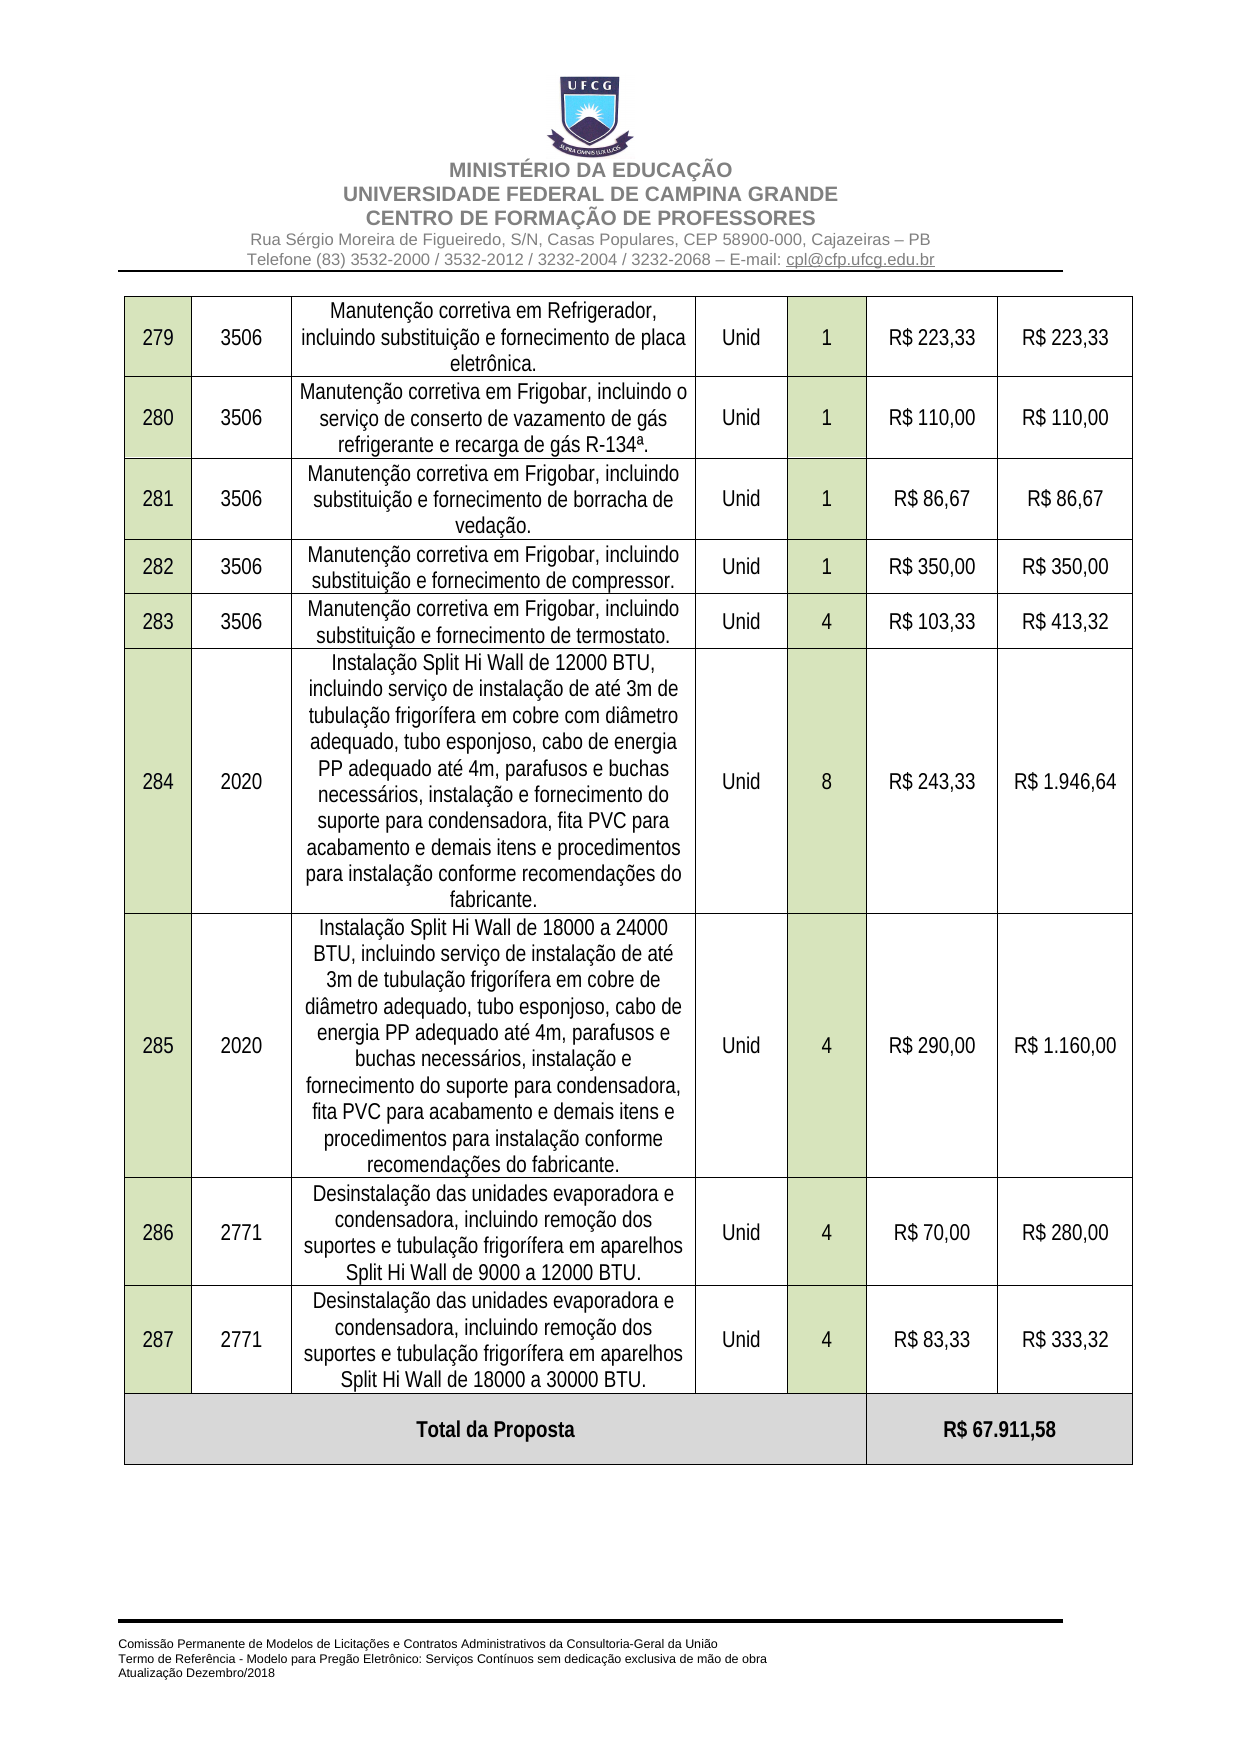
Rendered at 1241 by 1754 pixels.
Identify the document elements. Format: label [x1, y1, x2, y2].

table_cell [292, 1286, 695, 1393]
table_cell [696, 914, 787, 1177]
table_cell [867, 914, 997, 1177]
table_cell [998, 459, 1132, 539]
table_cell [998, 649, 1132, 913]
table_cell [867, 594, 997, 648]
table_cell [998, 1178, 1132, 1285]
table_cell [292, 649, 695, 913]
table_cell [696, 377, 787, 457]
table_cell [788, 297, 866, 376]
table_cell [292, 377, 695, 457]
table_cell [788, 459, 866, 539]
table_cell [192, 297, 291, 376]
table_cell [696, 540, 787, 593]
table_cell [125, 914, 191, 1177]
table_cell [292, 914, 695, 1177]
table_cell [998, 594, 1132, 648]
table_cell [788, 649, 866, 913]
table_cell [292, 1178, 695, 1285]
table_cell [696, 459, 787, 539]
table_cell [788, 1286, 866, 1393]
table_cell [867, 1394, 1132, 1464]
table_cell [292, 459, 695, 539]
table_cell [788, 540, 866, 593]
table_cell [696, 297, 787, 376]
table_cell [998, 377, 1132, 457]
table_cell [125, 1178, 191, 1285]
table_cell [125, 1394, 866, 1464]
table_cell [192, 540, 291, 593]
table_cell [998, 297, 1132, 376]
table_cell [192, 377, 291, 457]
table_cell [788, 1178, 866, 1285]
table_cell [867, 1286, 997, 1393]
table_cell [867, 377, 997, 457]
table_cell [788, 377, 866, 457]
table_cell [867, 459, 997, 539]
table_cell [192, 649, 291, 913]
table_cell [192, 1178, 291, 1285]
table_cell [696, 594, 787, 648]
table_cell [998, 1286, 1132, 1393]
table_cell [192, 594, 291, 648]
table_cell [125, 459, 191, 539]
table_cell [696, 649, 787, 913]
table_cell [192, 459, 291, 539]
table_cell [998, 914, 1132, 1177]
picture [546, 73, 636, 159]
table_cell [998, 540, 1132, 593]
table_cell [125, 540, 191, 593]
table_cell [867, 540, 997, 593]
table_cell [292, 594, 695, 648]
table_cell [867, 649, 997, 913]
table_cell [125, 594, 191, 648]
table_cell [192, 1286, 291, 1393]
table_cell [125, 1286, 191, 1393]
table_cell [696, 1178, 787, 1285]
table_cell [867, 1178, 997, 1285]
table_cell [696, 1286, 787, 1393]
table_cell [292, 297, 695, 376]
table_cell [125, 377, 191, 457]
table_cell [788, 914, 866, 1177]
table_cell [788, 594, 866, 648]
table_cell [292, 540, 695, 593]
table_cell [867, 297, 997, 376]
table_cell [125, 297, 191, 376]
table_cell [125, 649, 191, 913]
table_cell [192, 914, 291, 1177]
